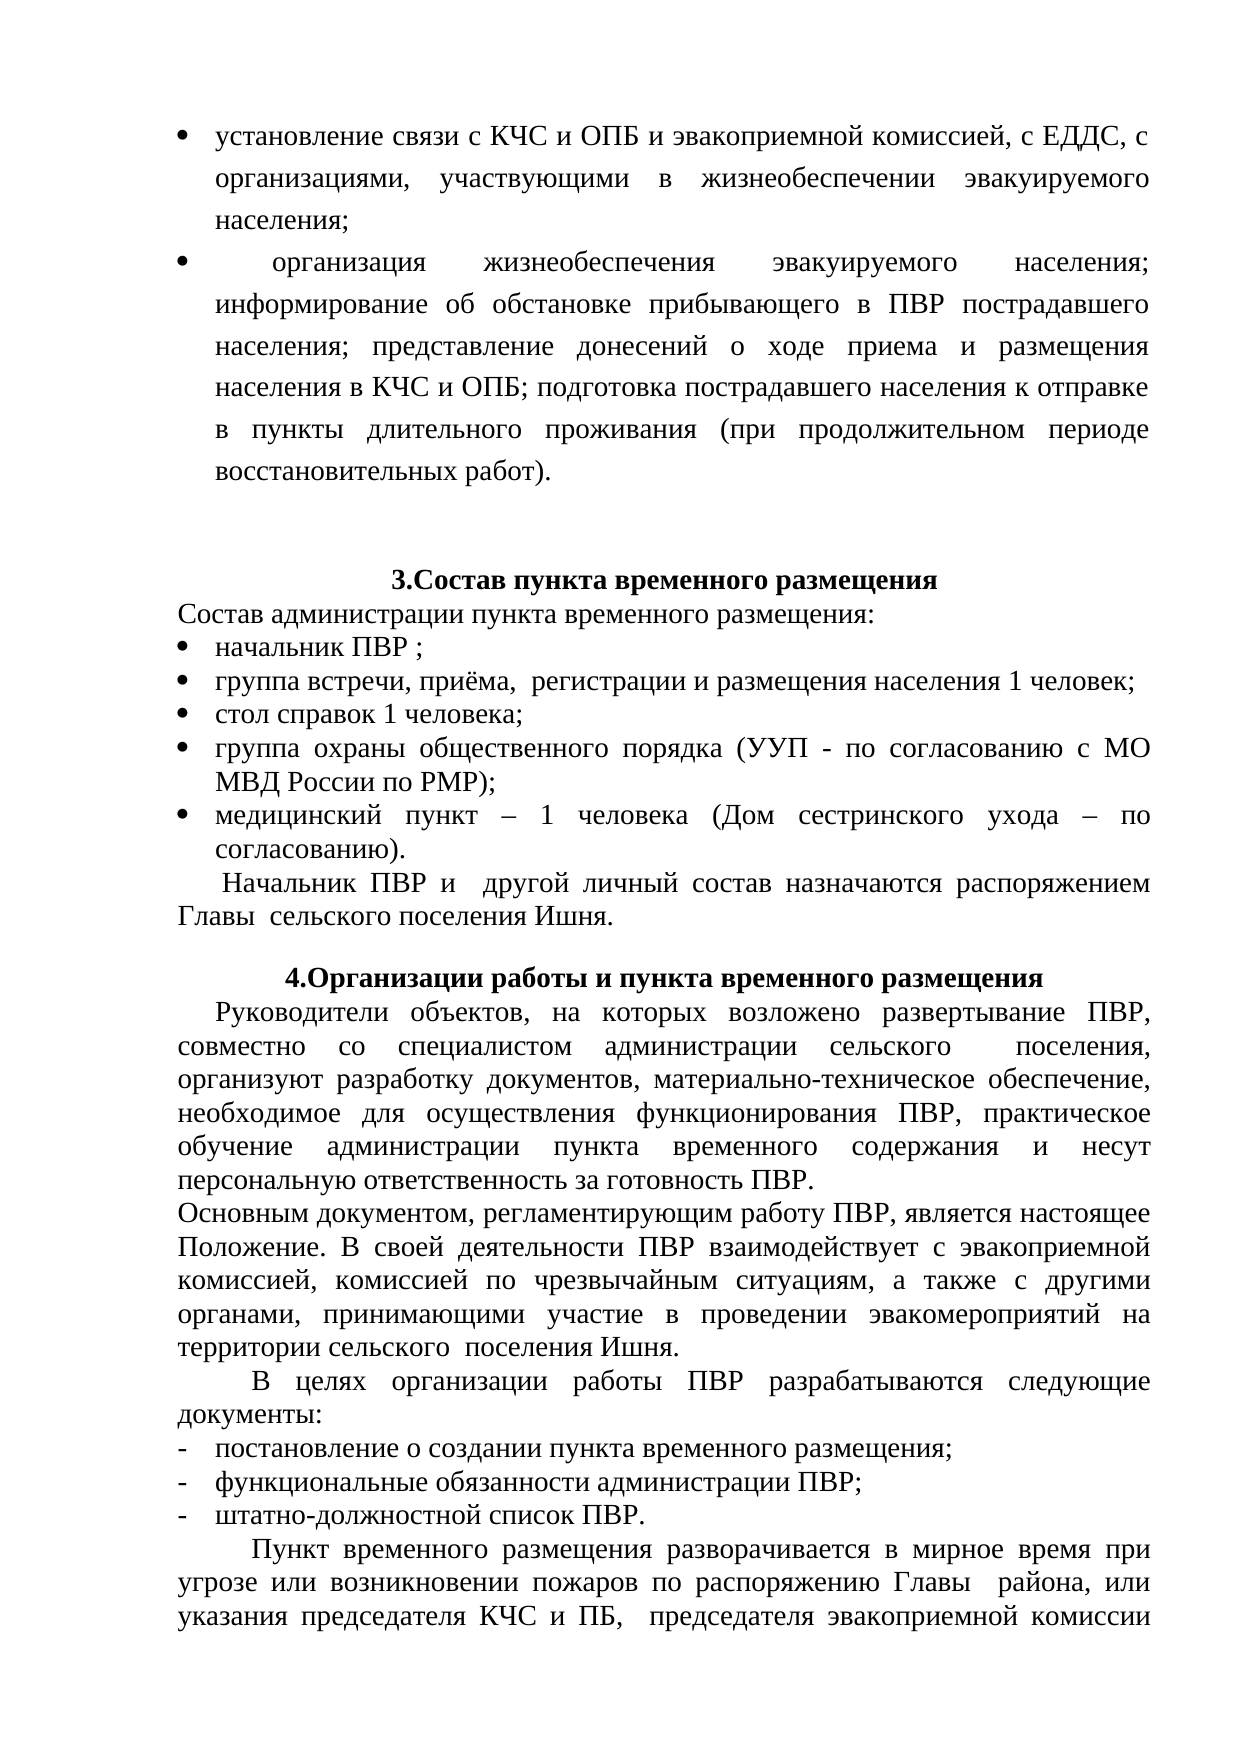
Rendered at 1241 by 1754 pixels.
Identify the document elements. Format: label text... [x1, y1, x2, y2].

list группа охраны общественного порядка (УУП - по согласованию с МО МВД России по РМР); [177, 730, 1152, 797]
list стол справок 1 человека; [177, 697, 1152, 730]
text Основным документом, регламентирующим работу ПВР, является настоящее Положение. В своей деятельности ПВР взаимодействует с эвакоприемной комиссией, комиссией по чрезвычайным ситуациям, а также с другими органами, принимающими участие в проведении эвакомероприятий на территории сельского поселения Ишня. [177, 1195, 1152, 1363]
list группа встречи, приёма, регистрации и размещения населения 1 человек; [177, 663, 1152, 697]
text Начальник ПВР и другой личный состав назначаются распоряжением Главы сельского поселения Ишня. [177, 865, 1152, 932]
list функциональные обязанности администрации ПВР; [177, 1464, 1152, 1497]
text Состав администрации пункта временного размещения: [177, 596, 1152, 629]
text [177, 1531, 1152, 1631]
list установление связи с КЧС и ОПБ и эвакоприемной комиссией, с ЕДДС, с организациями, участвующими в жизнеобеспечении эвакуируемого населения; [177, 118, 1150, 236]
list штатно-должностной список ПВР. [177, 1497, 1152, 1531]
text 4.Организации работы и пункта временного размещения [177, 961, 1152, 994]
list постановление о создании пункта временного размещения; [177, 1430, 1152, 1464]
text В целях организации работы ПВР разрабатываются следующие документы: [177, 1363, 1152, 1430]
text 3.Состав пункта временного размещения [177, 562, 1152, 596]
list организация жизнеобеспечения эвакуируемого населения; информирование об обстановке прибывающего в ПВР пострадавшего населения; представление донесений о ходе приема и размещения населения в КЧС и ОПБ; подготовка пострадавшего населения к отправке в пункты длительного проживания (при продолжительном периоде восстановительных работ). [177, 244, 1150, 487]
list начальник ПВР ; [177, 629, 1152, 663]
text Руководители объектов, на которых возложено развертывание ПВР, совместно со специалистом администрации сельского поселения, организуют разработку документов, материально-техническое обеспечение, необходимое для осуществления функционирования ПВР, практическое обучение администрации пункта временного содержания и несут персональную ответственность за готовность ПВР. [177, 994, 1152, 1195]
list медицинский пункт – 1 человека (Дом сестринского ухода – по согласованию). [177, 797, 1152, 865]
